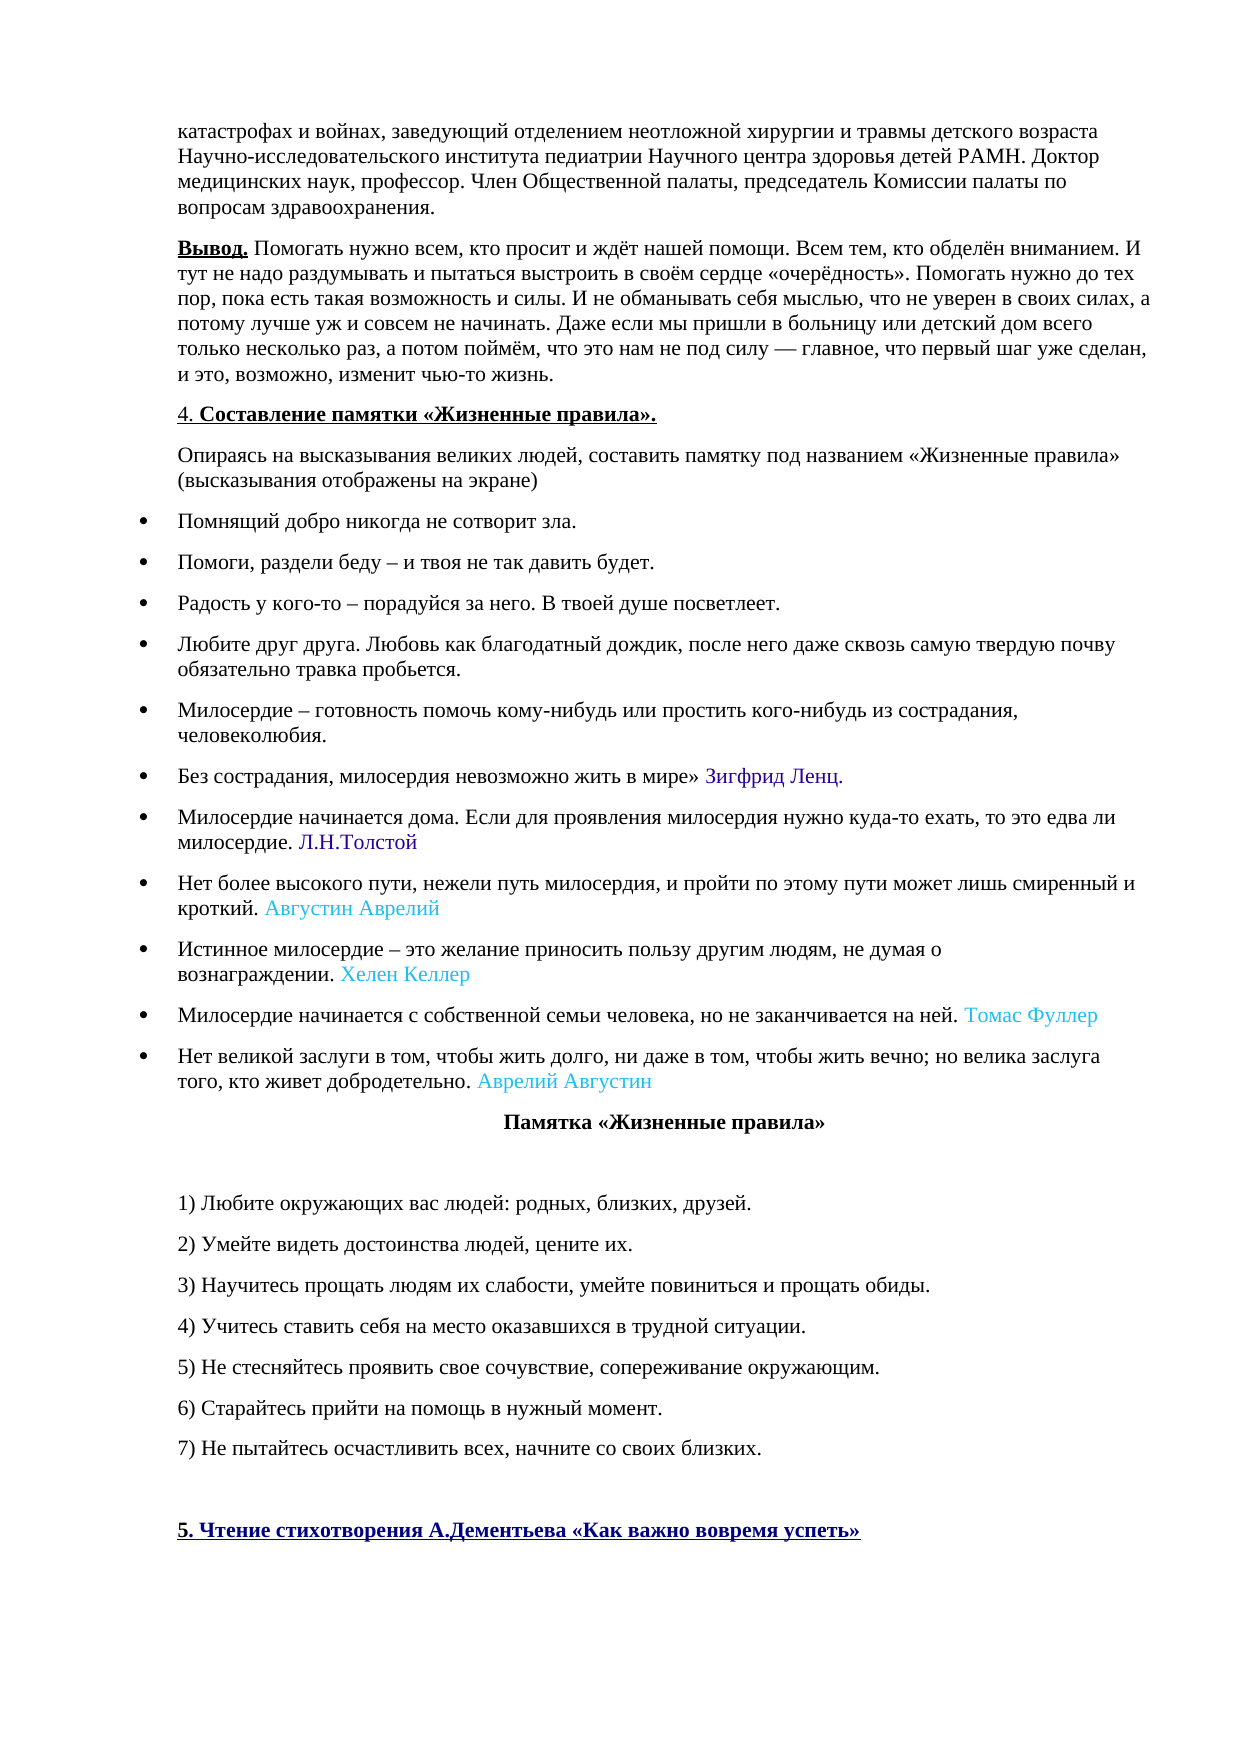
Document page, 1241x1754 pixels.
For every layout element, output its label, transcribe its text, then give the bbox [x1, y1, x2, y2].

list Любите друг друга. Любовь как благодатный дождик, после него даже сквозь самую твердую почву обязательно травка пробьется. [140, 631, 1152, 681]
text 3) Научитесь прощать людям их слабости, умейте повиниться и прощать обиды. [177, 1272, 1152, 1297]
text 6) Старайтесь прийти на помощь в нужный момент. [177, 1394, 1152, 1420]
text 5) Не стесняйтесь проявить свое сочувствие, сопереживание окружающим. [177, 1354, 1152, 1379]
list Помоги, раздели беду – и твоя не так давить будет. [140, 549, 1152, 574]
list Нет более высокого пути, нежели путь милосердия, и пройти по этому пути может лишь смиренный и кроткий. Августин Аврелий [140, 870, 1152, 920]
text Памятка «Жизненные правила» [177, 1109, 1152, 1134]
text 4) Учитесь ставить себя на место оказавшихся в трудной ситуации. [177, 1313, 1152, 1338]
list Помнящий добро никогда не сотворит зла. [140, 508, 1152, 533]
list Нет великой заслуги в том, чтобы жить долго, ни даже в том, чтобы жить вечно; но велика заслуга того, кто живет добродетельно. Аврелий Августин [140, 1043, 1152, 1093]
list Милосердие начинается с собственной семьи человека, но не заканчивается на ней. Томас Фуллер [140, 1002, 1152, 1027]
text Вывод. Помогать нужно всем, кто просит и ждёт нашей помощи. Всем тем, кто обделён вниманием. И тут не надо раздумывать и пытаться выстроить в своём сердце «очерёдность». Помогать нужно до тех пор, пока есть такая возможность и силы. И не обманывать себя мыслью, что не уверен в своих силах, а потому лучше уж и совсем не начинать. Даже если мы пришли в больницу или детский дом всего только несколько раз, а потом поймём, что это нам не под силу — главное, что первый шаг уже сделан, и это, возможно, изменит чью-то жизнь. [177, 234, 1152, 386]
text 1) Любите окружающих вас людей: родных, близких, друзей. [177, 1190, 1152, 1216]
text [177, 118, 1152, 219]
list Милосердие начинается дома. Если для проявления милосердия нужно куда-то ехать, то это едва ли милосердие. Л.Н.Толстой [140, 804, 1152, 854]
list Истинное милосердие – это желание приносить пользу другим людям, не думая о вознаграждении. Хелен Келлер [140, 936, 1152, 986]
text 7) Не пытайтесь осчастливить всех, начните со своих близких. [177, 1435, 1152, 1461]
list Милосердие – готовность помочь кому-нибудь или простить кого-нибудь из сострадания, человеколюбия. [140, 697, 1152, 747]
list Радость у кого-то – порадуйся за него. В твоей душе посветлеет. [140, 590, 1152, 615]
text 2) Умейте видеть достоинства людей, цените их. [177, 1231, 1152, 1256]
list Без сострадания, милосердия невозможно жить в мире» Зигфрид Ленц. [140, 763, 1152, 788]
text Опираясь на высказывания великих людей, составить памятку под названием «Жизненные правила» (высказывания отображены на экране) [177, 442, 1152, 493]
text 5. Чтение стихотворения А.Дементьева «Как важно вовремя успеть» [177, 1517, 1152, 1542]
text 4. Составление памятки «Жизненные правила». [177, 401, 1152, 427]
